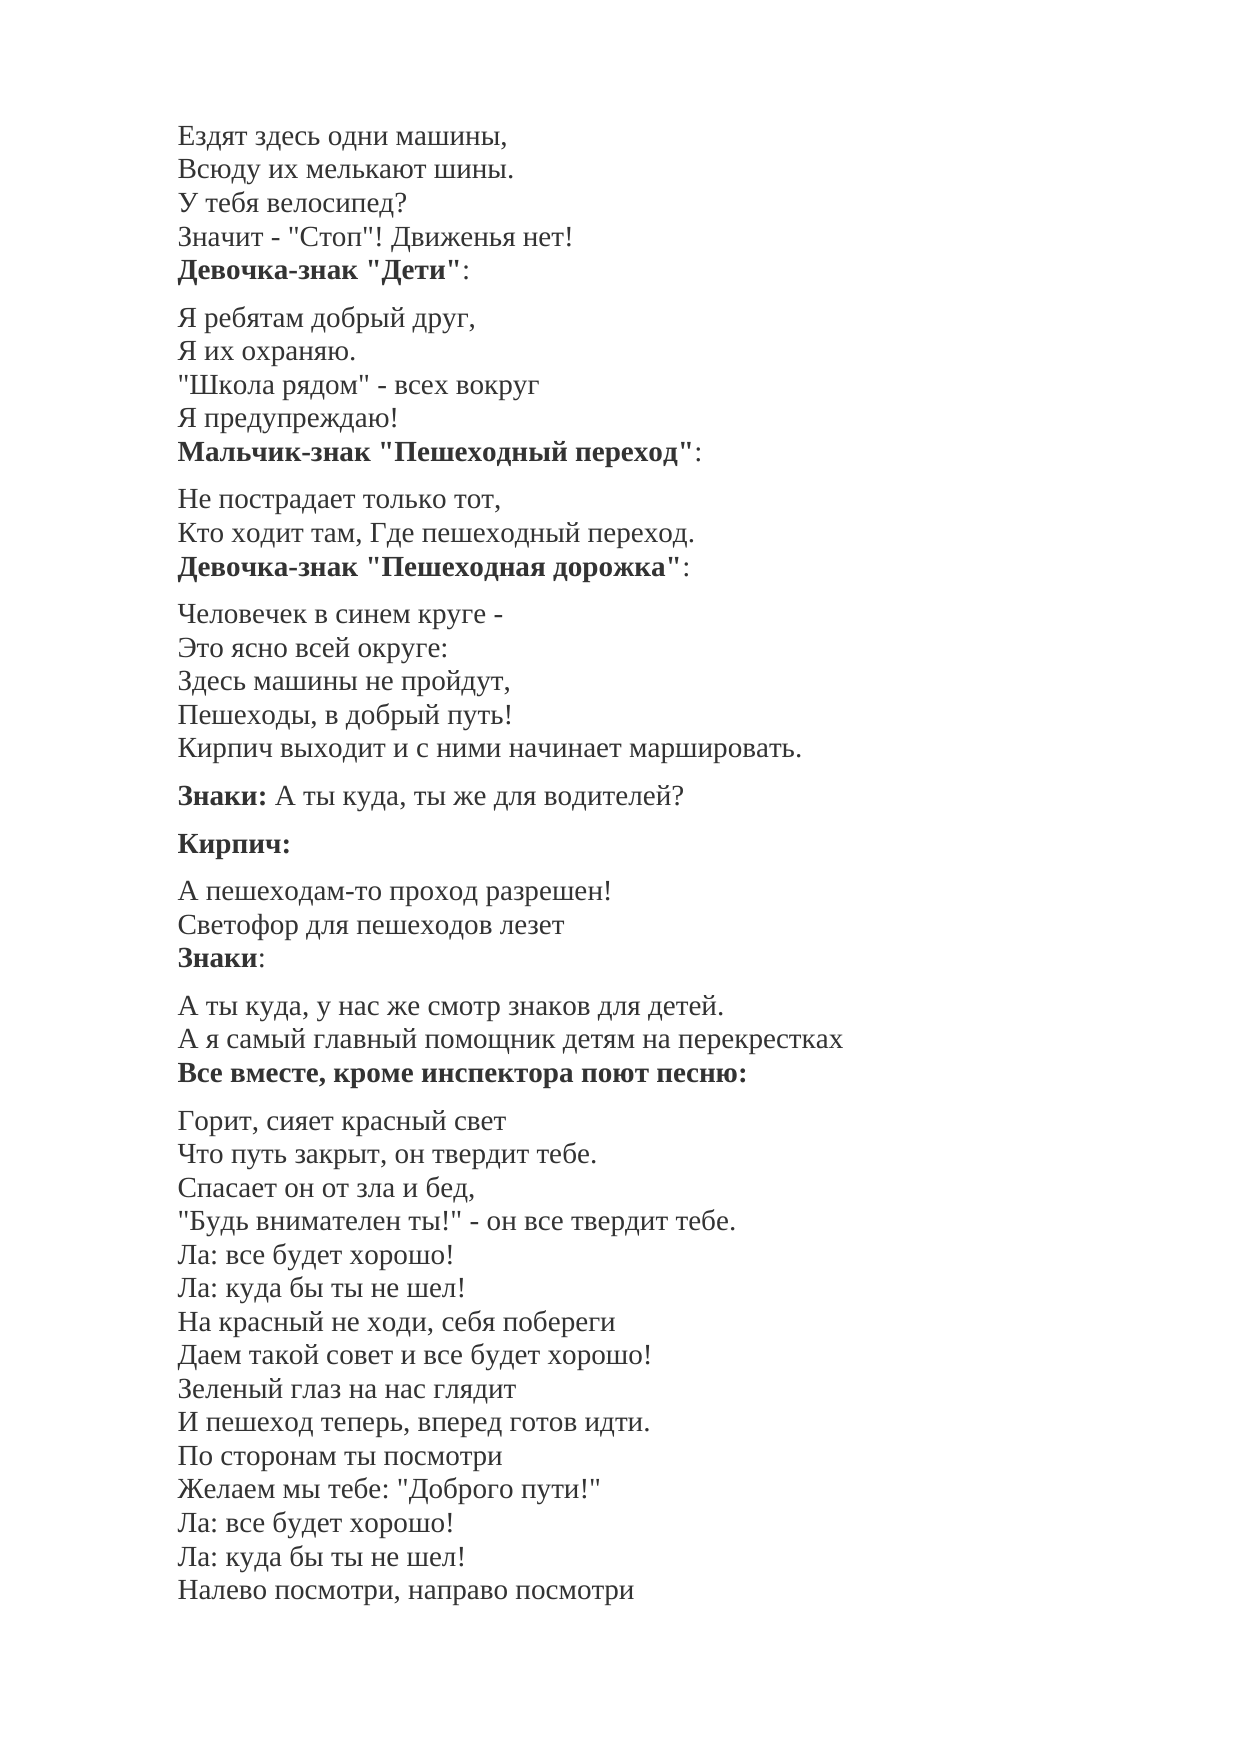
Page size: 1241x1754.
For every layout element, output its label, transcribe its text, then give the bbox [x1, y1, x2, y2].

text Не пострадает только тот, Кто ходит там, Где пешеходный переход. [177, 482, 1152, 549]
text Мальчик-знак "Пешеходный переход": [177, 434, 1152, 468]
text Кирпич выходит и с ними начинает маршировать. [177, 731, 1152, 764]
text Знаки: [177, 940, 1152, 974]
text Ездят здесь одни машины, Всюду их мелькают шины. У тебя велосипед? Значит - "Стоп"! Движенья нет! [177, 118, 1152, 252]
text Все вместе, кроме инспектора поют песню: [177, 1055, 1152, 1089]
text Человечек в синем круге - Это ясно всей округе: Здесь машины не пройдут, Пешеходы, в добрый путь! [177, 596, 1152, 731]
text Знаки: А ты куда, ты же для водителей? [177, 778, 1152, 812]
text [177, 1103, 1152, 1606]
text Я ребятам добрый друг, Я их охраняю. "Школа рядом" - всех вокруг Я предупреждаю! [177, 300, 1152, 434]
text А пешеходам-то проход разрешен! Светофор для пешеходов лезет [177, 873, 1152, 940]
text Кирпич: [177, 826, 1152, 859]
text Девочка-знак "Дети": [177, 252, 1152, 286]
text А ты куда, у нас же смотр знаков для детей. А я самый главный помощник детям на перекрестках [177, 988, 1152, 1055]
text Девочка-знак "Пешеходная дорожка": [177, 549, 1152, 582]
